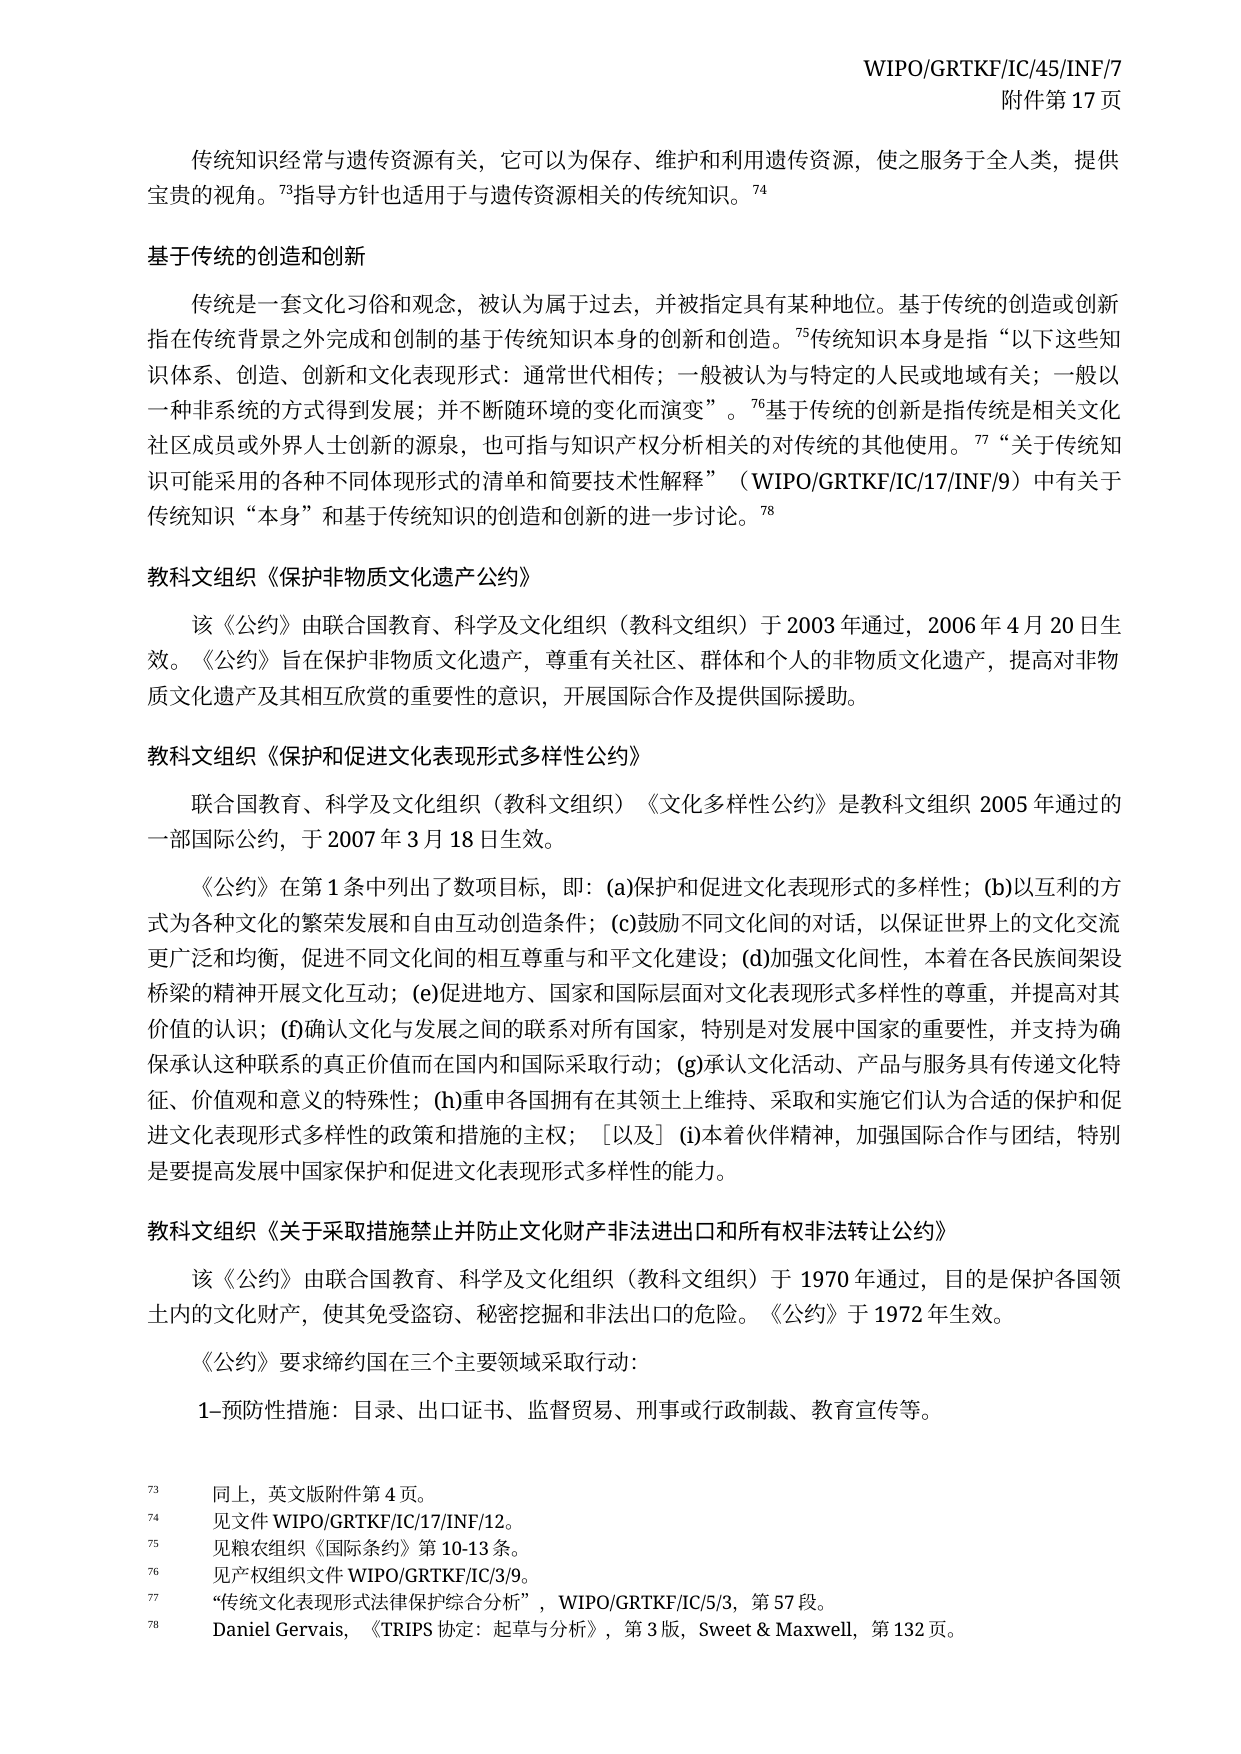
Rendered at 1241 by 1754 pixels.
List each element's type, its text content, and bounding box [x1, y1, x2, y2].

text 《公约》在第1条中列出了数项目标，即：(a)保护和促进文化表现形式的多样性；(b)以互利的方式为各种文化的繁荣发展和自由互动创造条件；(c)鼓励不同文化间的对话，以保证世界上的文化交流更广泛和均衡，促进不同文化间的相互尊重与和平文化建设；(d)加强文化间性，本着在各民族间架设桥梁的精神开展文化互动；(e)促进地方、国家和国际层面对文化表现形式多样性的尊重，并提高对其价值的认识；(f)确认文化与发展之间的联系对所有国家，特别是对发展中国家的重要性，并支持为确保承认这种联系的真正价值而在国内和国际采取行动；(g)承认文化活动、产品与服务具有传递文化特征、价值观和意义的特殊性；(h)重申各国拥有在其领土上维持、采取和实施它们认为合适的保护和促进文化表现形式多样性的政策和措施的主权；［以及］(i)本着伙伴精神，加强国际合作与团结，特别是要提高发展中国家保护和促进文化表现形式多样性的能力。 [148, 867, 1122, 1185]
text 传统知识经常与遗传资源有关，它可以为保存、维护和利用遗传资源，使之服务于全人类，提供宝贵的视角。指导方针也适用于与遗传资源相关的传统知识。 [148, 139, 1122, 210]
text 教科文组织《关于采取措施禁止并防止文化财产非法进出口和所有权非法转让公约》 [148, 1210, 1122, 1246]
text 1–预防性措施：目录、出口证书、监督贸易、刑事或行政制裁、教育宣传等。 [198, 1389, 1122, 1425]
text 教科文组织《保护非物质文化遗产公约》 [148, 556, 1122, 592]
text 联合国教育、科学及文化组织（教科文组织）《文化多样性公约》是教科文组织2005年通过的一部国际公约，于2007年3月18日生效。 [148, 783, 1122, 854]
text 基于传统的创造和创新 [148, 235, 1122, 271]
text 该《公约》由联合国教育、科学及文化组织（教科文组织）于1970年通过，目的是保护各国领土内的文化财产，使其免受盗窃、秘密挖掘和非法出口的危险。《公约》于1972年生效。 [148, 1258, 1122, 1329]
text 传统是一套文化习俗和观念，被认为属于过去，并被指定具有某种地位。基于传统的创造或创新指在传统背景之外完成和创制的基于传统知识本身的创新和创造。传统知识本身是指“以下这些知识体系、创造、创新和文化表现形式：通常世代相传；一般被认为与特定的人民或地域有关；一般以一种非系统的方式得到发展；并不断随环境的变化而演变”。基于传统的创新是指传统是相关文化社区成员或外界人士创新的源泉，也可指与知识产权分析相关的对传统的其他使用。“关于传统知识可能采用的各种不同体现形式的清单和简要技术性解释”（WIPO/GRTKF/IC/17/INF/9）中有关于传统知识“本身”和基于传统知识的创造和创新的进一步讨论。 [148, 283, 1122, 531]
text 《公约》要求缔约国在三个主要领域采取行动： [148, 1342, 1122, 1377]
text 该《公约》由联合国教育、科学及文化组织（教科文组织）于2003年通过，2006年4月20日生效。《公约》旨在保护非物质文化遗产，尊重有关社区、群体和个人的非物质文化遗产，提高对非物质文化遗产及其相互欣赏的重要性的意识，开展国际合作及提供国际援助。 [148, 604, 1122, 710]
text 教科文组织《保护和促进文化表现形式多样性公约》 [148, 735, 1122, 771]
